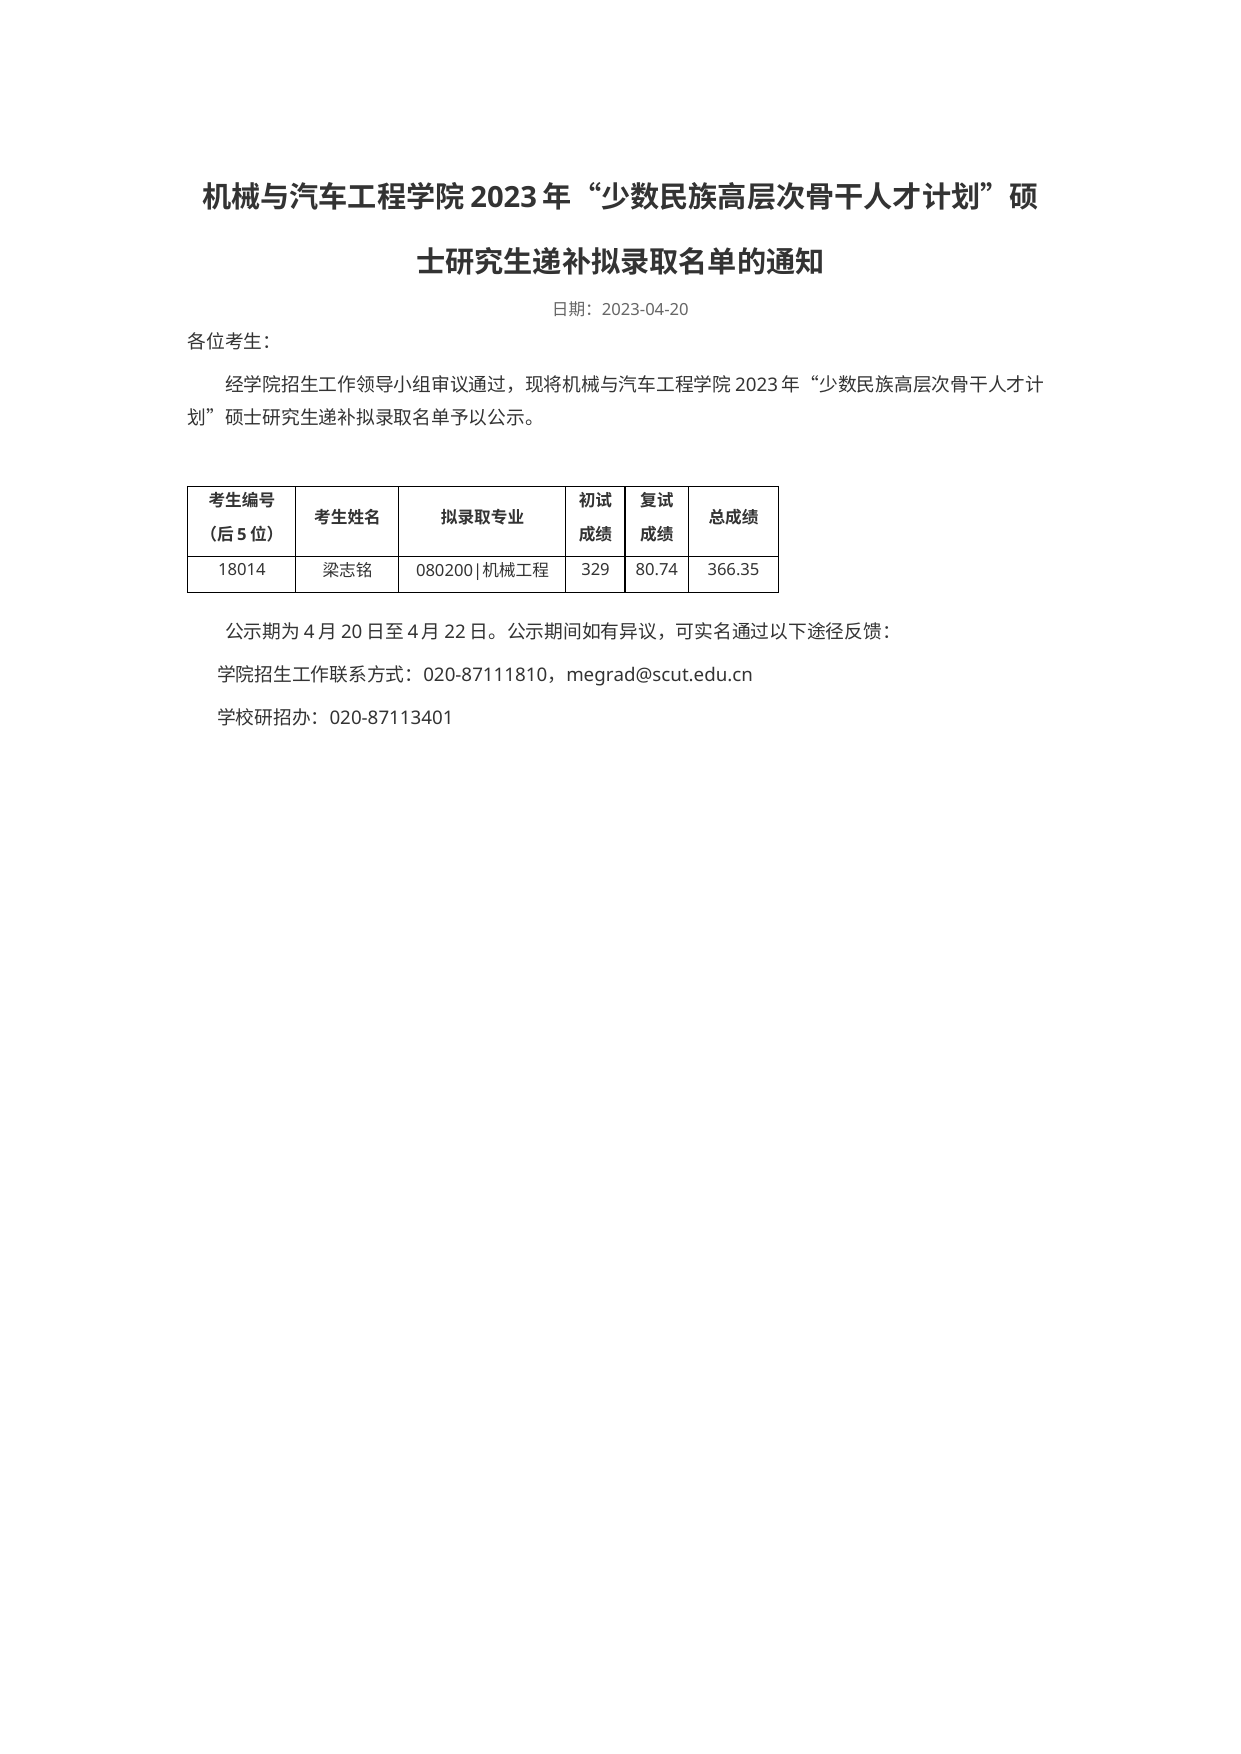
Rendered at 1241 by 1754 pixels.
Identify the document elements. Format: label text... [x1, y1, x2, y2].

table_header 考生编号 （后5位） [188, 487, 295, 556]
table_header 拟录取专业 [399, 487, 565, 556]
text 各位考生： [187, 324, 1053, 357]
subtitle 机械与汽车工程学院2023年“少数民族高层次骨干人才计划”硕士研究生递补拟录取名单的通知 [187, 162, 1053, 292]
table_cell 329 [566, 557, 624, 592]
table_header 总成绩 [689, 487, 778, 556]
table_header 初试 成绩 [566, 487, 624, 556]
table_header 考生姓名 [296, 487, 398, 556]
table_cell 080200|机械工程 [399, 557, 565, 592]
table_cell 18014 [188, 557, 295, 592]
text 经学院招生工作领导小组审议通过，现将机械与汽车工程学院2023年“少数民族高层次骨干人才计划”硕士研究生递补拟录取名单予以公示。 [187, 367, 1053, 432]
text 日期：2023-04-20 [187, 292, 1053, 324]
table_cell 梁志铭 [296, 557, 398, 592]
text 学院招生工作联系方式：020-87111810，megrad@scut.edu.cn [187, 657, 1053, 690]
text 公示期为4月20日至4月22日。公示期间如有异议，可实名通过以下途径反馈： [187, 614, 1053, 647]
table_header 复试 成绩 [626, 487, 688, 556]
text 学校研招办：020-87113401 [187, 700, 1053, 733]
table_cell 80.74 [626, 557, 688, 592]
table_cell 366.35 [689, 557, 778, 592]
